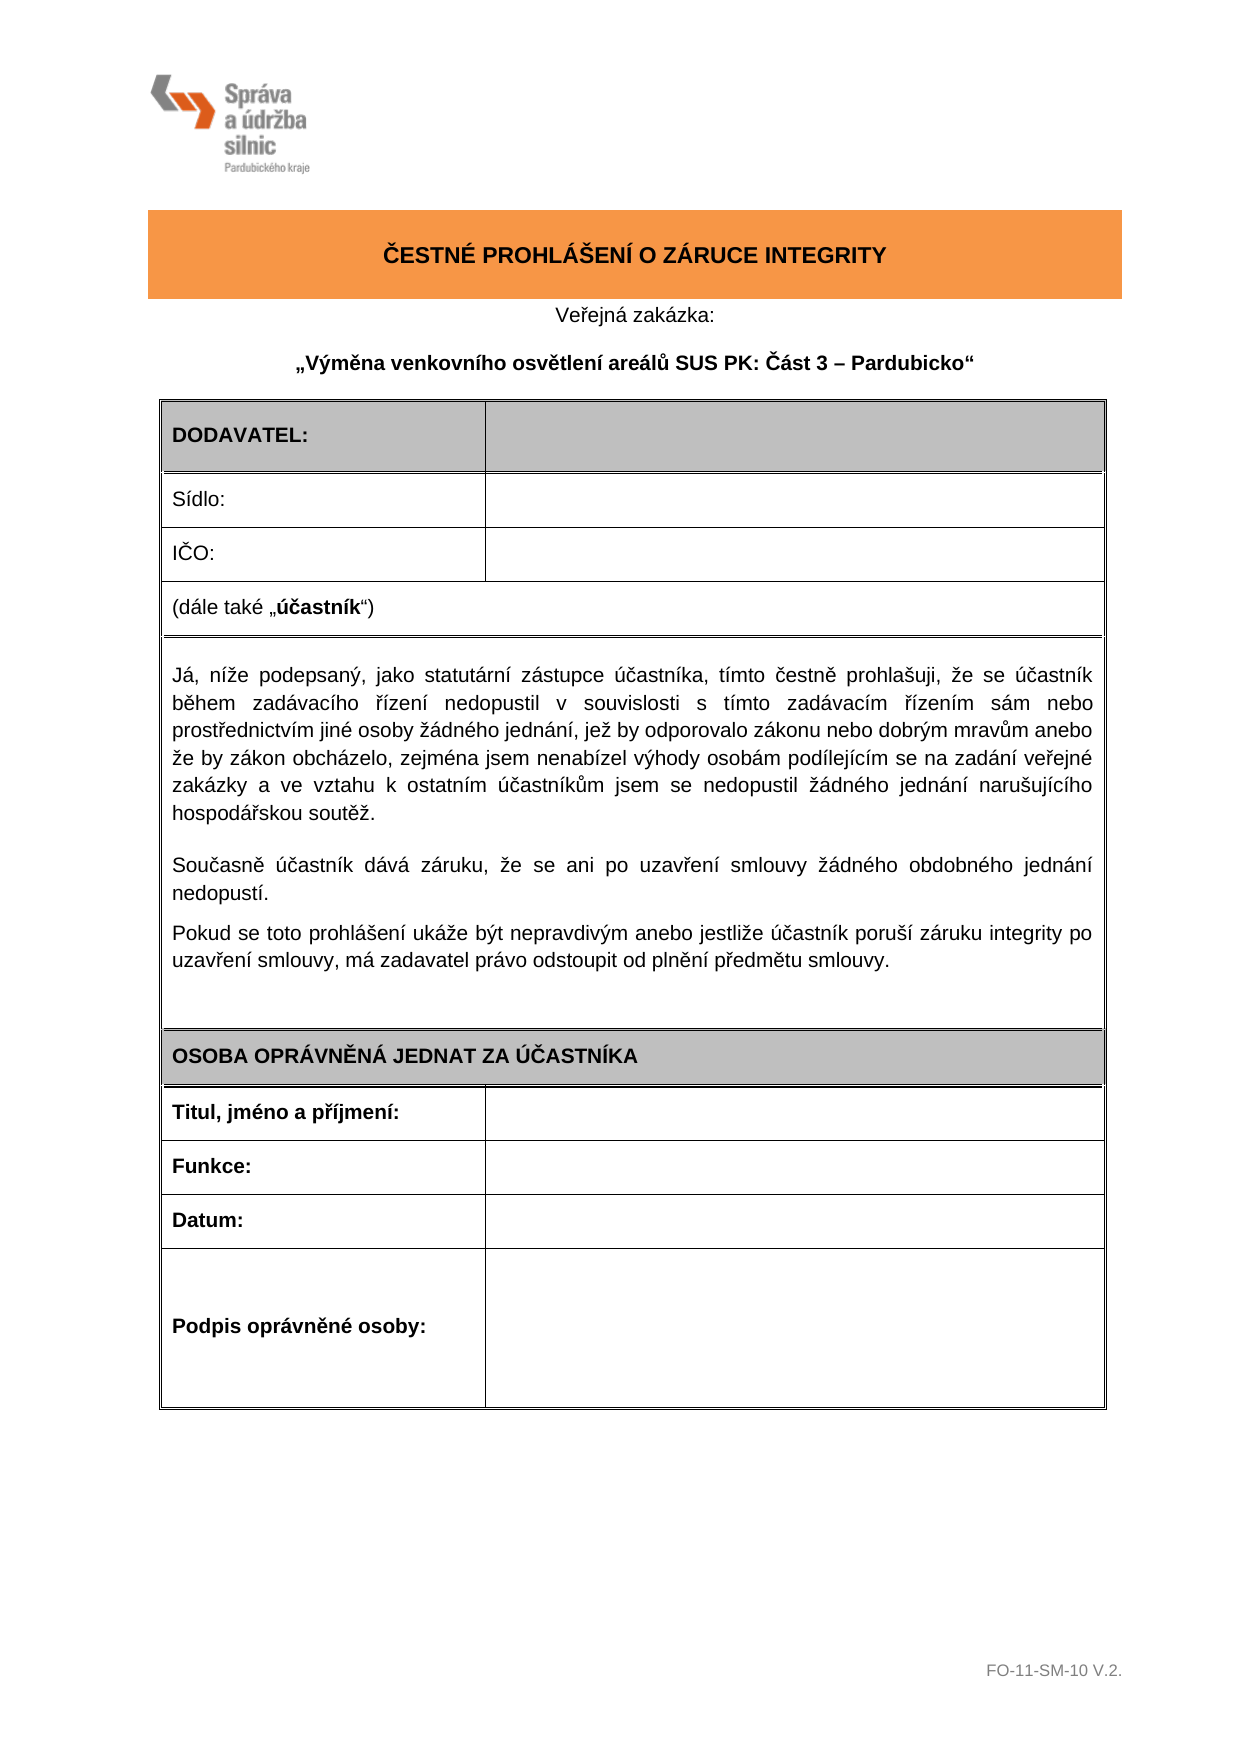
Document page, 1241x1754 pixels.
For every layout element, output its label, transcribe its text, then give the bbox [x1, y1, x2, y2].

table_cell Já, níže podepsaný, jako statutární zástupce účastníka, tímto čestně prohlašuji, že se účastník během zadávacího řízení nedopustil v souvislosti s tímto zadávacím řízením sám nebo prostřednictvím jiné osoby žádného jednání, jež by odporovalo zákonu nebo dobrým mravům anebo že by zákon obcházelo, zejména jsem nenabízel výhody osobám podílejícím se na zadání veřejné zakázky a ve vztahu k ostatním účastníkům jsem se nedopustil žádného jednání narušujícího hospodářskou soutěž. Současně účastník dává záruku, že se ani po uzavření smlouvy žádného obdobného jednání nedopustí. Pokud se toto prohlášení ukáže být nepravdivým anebo jestliže účastník poruší záruku integrity po uzavření smlouvy, má zadavatel právo odstoupit od plnění předmětu smlouvy. [162, 635, 1104, 1028]
table_header DODAVATEL: [162, 402, 485, 471]
table_cell (dále také „účastník“) [162, 582, 1104, 635]
table_cell Titul, jméno a příjmení: [161, 1084, 485, 1140]
text Veřejná zakázka: [148, 302, 1122, 326]
table_cell Sídlo: [161, 471, 485, 527]
table_cell [486, 471, 1106, 527]
table_cell Funkce: [162, 1141, 485, 1194]
table_cell [486, 1249, 1104, 1407]
text „Výměna venkovního osvětlení areálů SUS PK: Část 3 – Pardubicko“ [148, 351, 1122, 375]
table_cell [486, 1141, 1104, 1194]
table_cell [486, 528, 1104, 581]
text čestné Prohlášení o záruce integrity [148, 242, 1122, 268]
table_cell Podpis oprávněné osoby: [162, 1249, 485, 1407]
table_cell [486, 1084, 1106, 1140]
table_header [486, 402, 1104, 471]
table_cell [486, 1195, 1104, 1248]
table_cell osoba oprávněná jednat za účastníka [161, 1028, 1106, 1084]
table_cell IČO: [162, 528, 485, 581]
table_cell Datum: [162, 1195, 485, 1248]
picture [147, 73, 314, 177]
